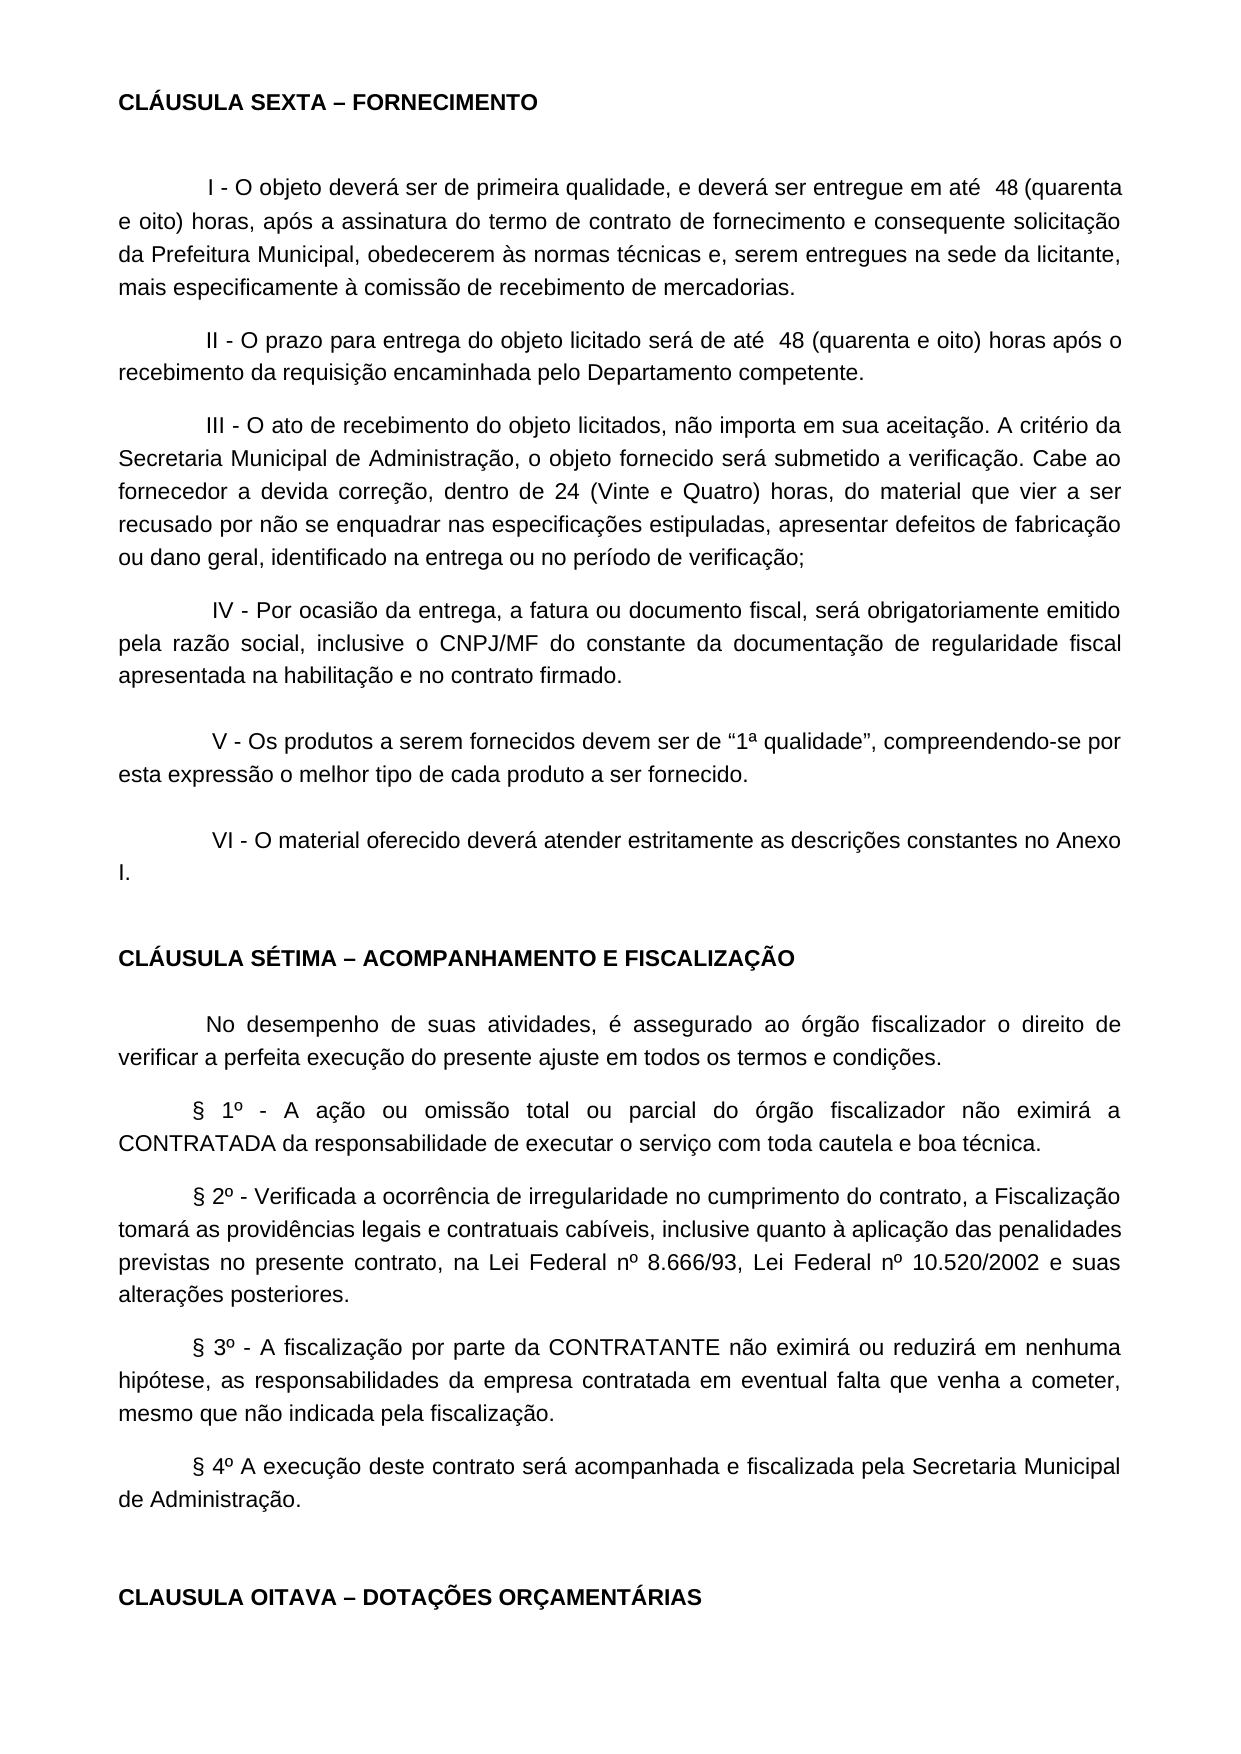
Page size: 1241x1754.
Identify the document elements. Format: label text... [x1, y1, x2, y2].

text § 4º A execução deste contrato será acompanhada e fiscalizada pela Secretaria Municipal de Administração. [118, 1447, 1122, 1512]
text VI - O material oferecido deverá atender estritamente as descrições constantes no Anexo I. [118, 820, 1122, 886]
text CLAUSULA OITAVA – DOTAÇÕES ORÇAMENTÁRIAS [118, 1578, 1122, 1611]
text I - O objeto deverá ser de primeira qualidade, e deverá ser entregue em até 48 (quarenta e oito) horas, após a assinatura do termo de contrato de fornecimento e consequente solicitação da Prefeitura Municipal, obedecerem às normas técnicas e, serem entregues na sede da licitante, mais especificamente à comissão de recebimento de mercadorias. [118, 168, 1122, 300]
text III - O ato de recebimento do objeto licitados, não importa em sua aceitação. A critério da Secretaria Municipal de Administração, o objeto fornecido será submetido a verificação. Cabe ao fornecedor a devida correção, dentro de 24 (Vinte e Quatro) horas, do material que vier a ser recusado por não se enquadrar nas especificações estipuladas, apresentar defeitos de fabricação ou dano geral, identificado na entrega ou no período de verificação; [118, 406, 1122, 570]
text No desempenho de suas atividades, é assegurado ao órgão fiscalizador o direito de verificar a perfeita execução do presente ajuste em todos os termos e condições. [118, 1004, 1122, 1070]
text V - Os produtos a serem fornecidos devem ser de “1ª qualidade”, compreendendo-se por esta expressão o melhor tipo de cada produto a ser fornecido. [118, 722, 1122, 787]
text § 3º - A fiscalização por parte da CONTRATANTE não eximirá ou reduzirá em nenhuma hipótese, as responsabilidades da empresa contratada em eventual falta que venha a cometer, mesmo que não indicada pela fiscalização. [118, 1328, 1122, 1426]
text IV - Por ocasião da entrega, a fatura ou documento fiscal, será obrigatoriamente emitido pela razão social, inclusive o CNPJ/MF do constante da documentação de regularidade fiscal apresentada na habilitação e no contrato firmado. [118, 590, 1122, 689]
text CLÁUSULA SEXTA – FORNECIMENTO [118, 83, 1122, 115]
text CLÁUSULA SÉTIMA – ACOMPANHAMENTO E FISCALIZAÇÃO [118, 939, 1122, 972]
text § 1º - A ação ou omissão total ou parcial do órgão fiscalizador não eximirá a CONTRATADA da responsabilidade de executar o serviço com toda cautela e boa técnica. [118, 1090, 1122, 1156]
text § 2º - Verificada a ocorrência de irregularidade no cumprimento do contrato, a Fiscalização tomará as providências legais e contratuais cabíveis, inclusive quanto à aplicação das penalidades previstas no presente contrato, na Lei Federal nº 8.666/93, Lei Federal nº 10.520/2002 e suas alterações posteriores. [118, 1176, 1122, 1308]
text II - O prazo para entrega do objeto licitado será de até 48 (quarenta e oito) horas após o recebimento da requisição encaminhada pelo Departamento competente. [118, 320, 1122, 386]
